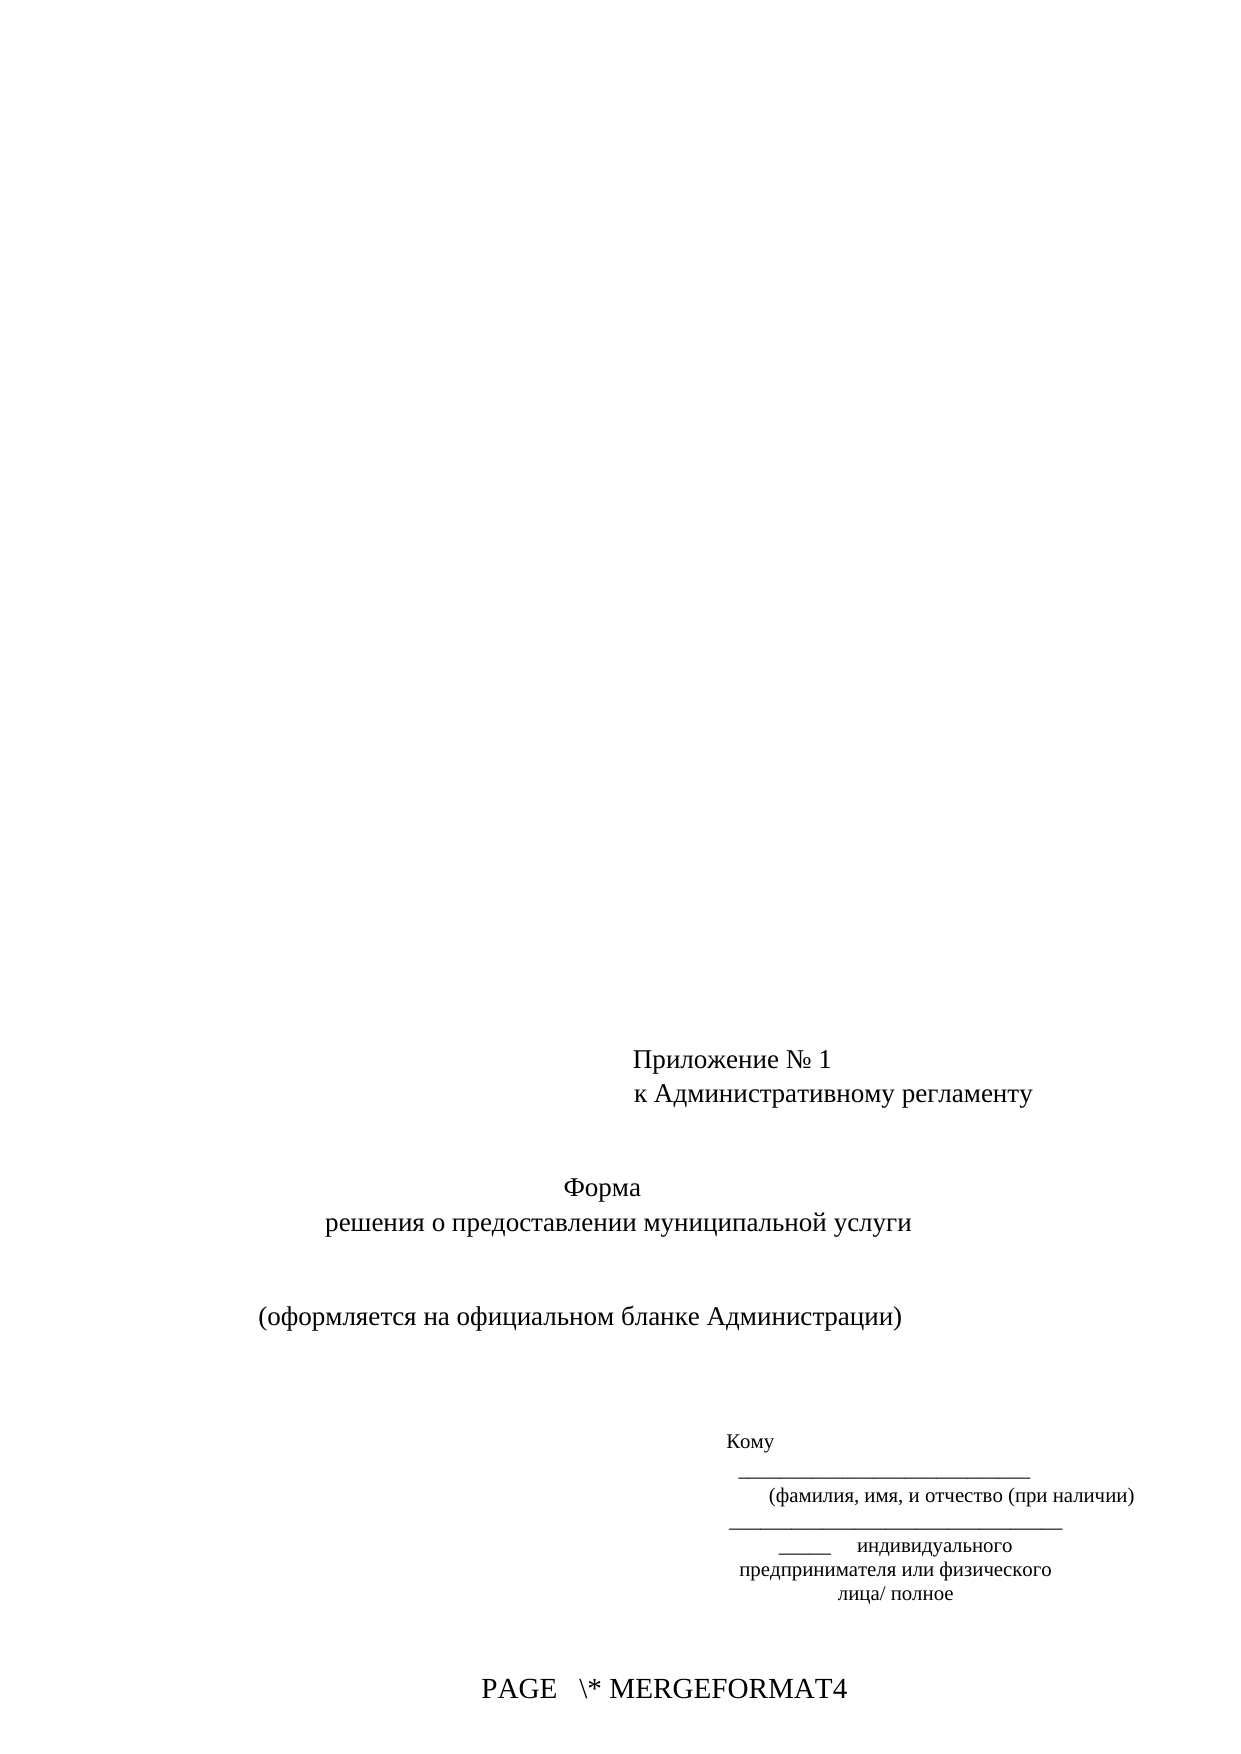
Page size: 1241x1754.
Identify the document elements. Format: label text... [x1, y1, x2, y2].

text (оформляется на официальном бланке Администрации) [258, 1300, 1050, 1332]
text Кому [363, 1429, 1138, 1453]
text (фамилия, имя, и отчество (при наличии) [769, 1482, 1138, 1507]
subtitle решения о предоставлении муниципальной услуги [325, 1206, 1050, 1237]
subtitle Приложение № 1 [327, 1043, 1138, 1074]
subtitle к Административному регламенту [327, 1077, 1138, 1109]
text ____________________________ [738, 1457, 1138, 1481]
text _____________________________________ индивидуального предпринимателя или физического лица/ полное [728, 1508, 1063, 1605]
subtitle Форма [563, 1171, 1050, 1202]
